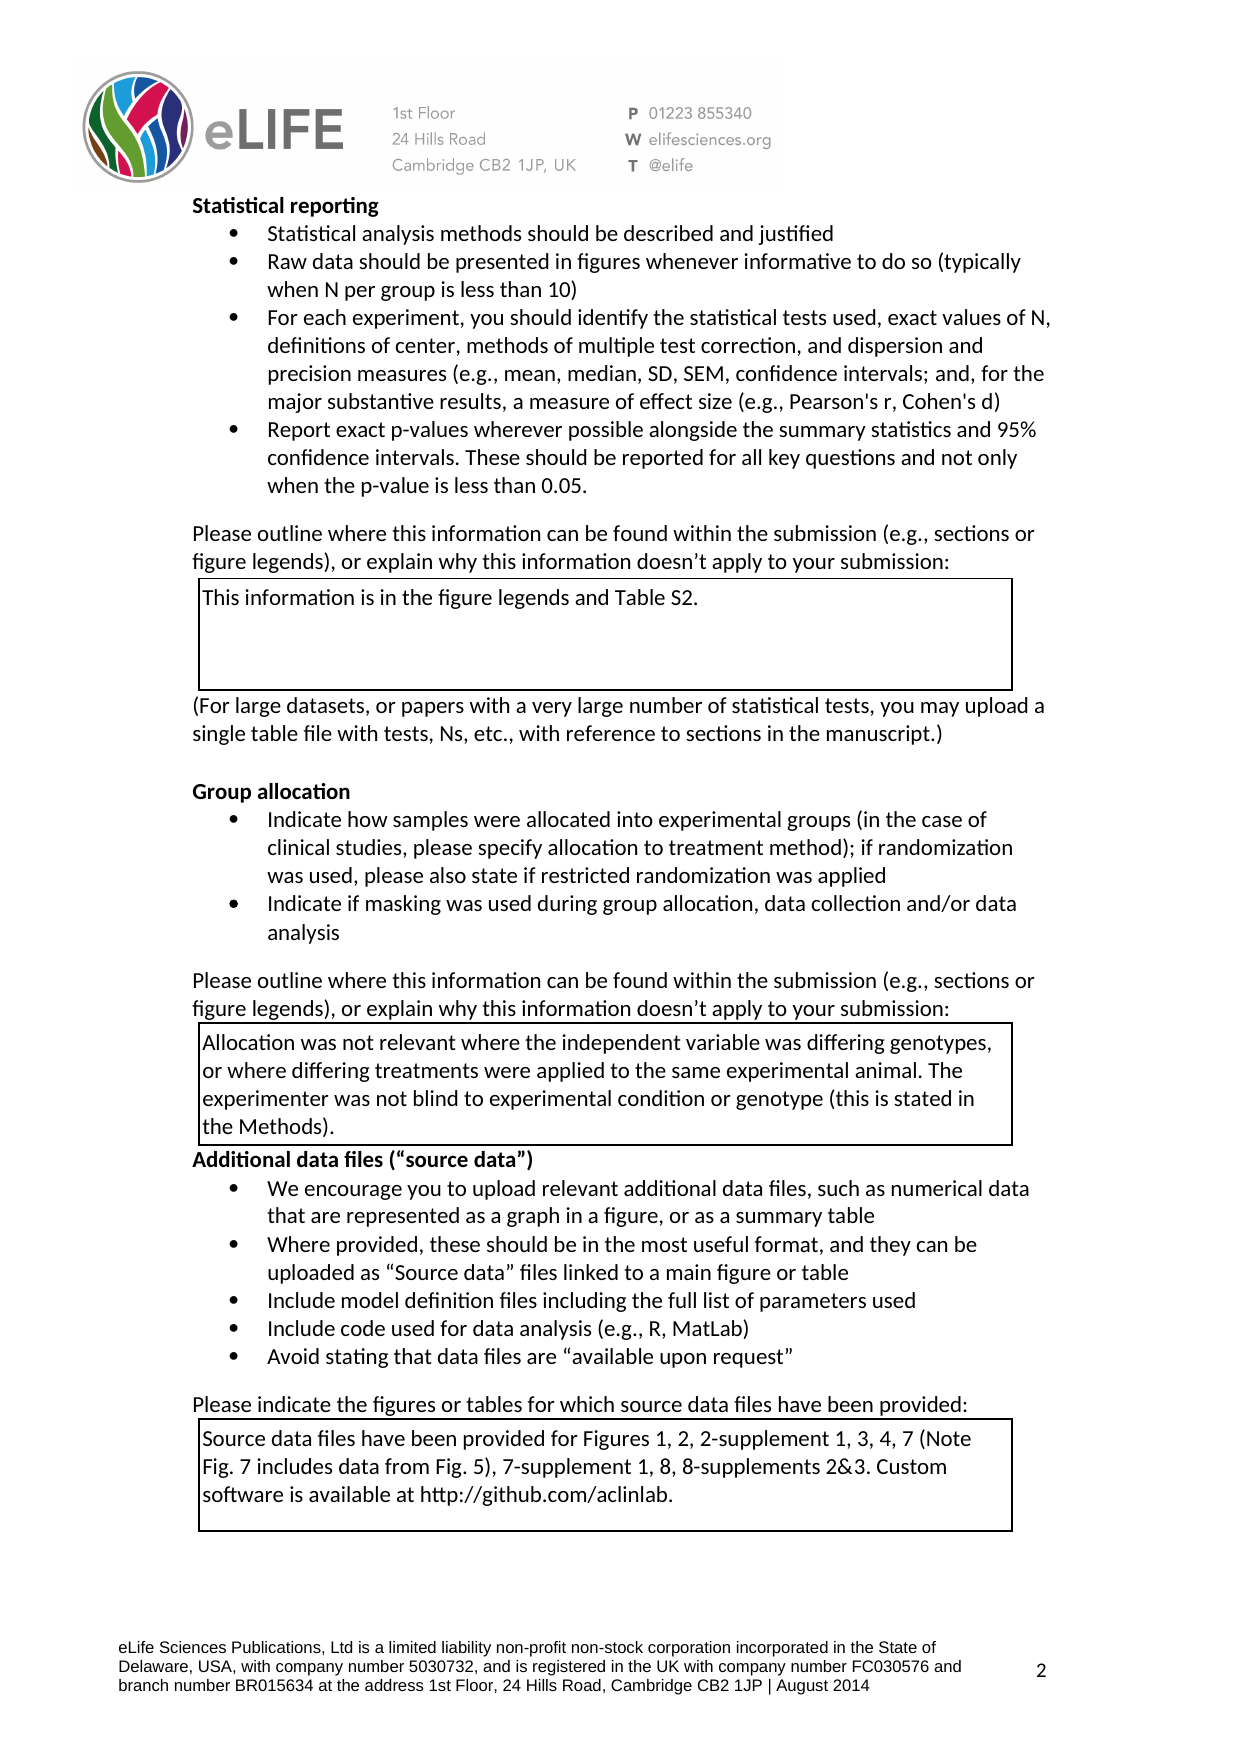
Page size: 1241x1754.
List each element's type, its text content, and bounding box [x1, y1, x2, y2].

text Please indicate the figures or tables for which source data files have been provided: [192, 1390, 1053, 1418]
list Indicate if masking was used during group allocation, data collection and/or data analysis [229, 889, 1053, 946]
picture [73, 59, 784, 191]
text Additional data files (“source data”) [192, 1052, 1053, 1174]
list Avoid stating that data files are “available upon request” [229, 1342, 1053, 1370]
text Statistical reporting [192, 191, 1053, 219]
text Group allocation [192, 777, 1053, 806]
list Report exact p-values wherever possible alongside the summary statistics and 95% confidence intervals. These should be reported for all key questions and not only when the p-value is less than 0.05. [229, 415, 1053, 499]
list Statistical analysis methods should be described and justified [229, 219, 1053, 247]
list Indicate how samples were allocated into experimental groups (in the case of clinical studies, please specify allocation to treatment method); if randomization was used, please also state if restricted randomization was applied [229, 806, 1053, 889]
list Include model definition files including the full list of parameters used [229, 1286, 1053, 1314]
text Allocation was not relevant where the independent variable was differing genotypes, or where differing treatments were applied to the same experimental animal. The experimenter was not blind to experimental condition or genotype (this is stated in the Methods). [200, 1026, 1011, 1142]
text (For large datasets, or papers with a very large number of statistical tests, you may upload a single table file with tests, Ns, etc., with reference to sections in the manuscript.) [192, 603, 1053, 747]
text Source data files have been provided for Figures 1, 2, 2-supplement 1, 3, 4, 7 (Note Fig. 7 includes data from Fig. 5), 7-supplement 1, 8, 8-supplements 2&3. Custom software is available at http://github.com/aclinlab. [200, 1422, 1011, 1510]
list Where provided, these should be in the most useful format, and they can be uploaded as “Source data” files linked to a main figure or table [229, 1230, 1053, 1286]
list Include code used for data analysis (e.g., R, MatLab) [229, 1314, 1053, 1342]
list We encourage you to upload relevant additional data files, such as numerical data that are represented as a graph in a figure, or as a summary table [229, 1174, 1053, 1230]
list Raw data should be presented in figures whenever informative to do so (typically when N per group is less than 10) [229, 247, 1053, 303]
text This information is in the figure legends and Table S2. [200, 581, 1011, 613]
list For each experiment, you should identify the statistical tests used, exact values of N, definitions of center, methods of multiple test correction, and dispersion and precision measures (e.g., mean, median, SD, SEM, confidence intervals; and, for the major substantive results, a measure of effect size (e.g., Pearson's r, Cohen's d) [229, 303, 1053, 415]
